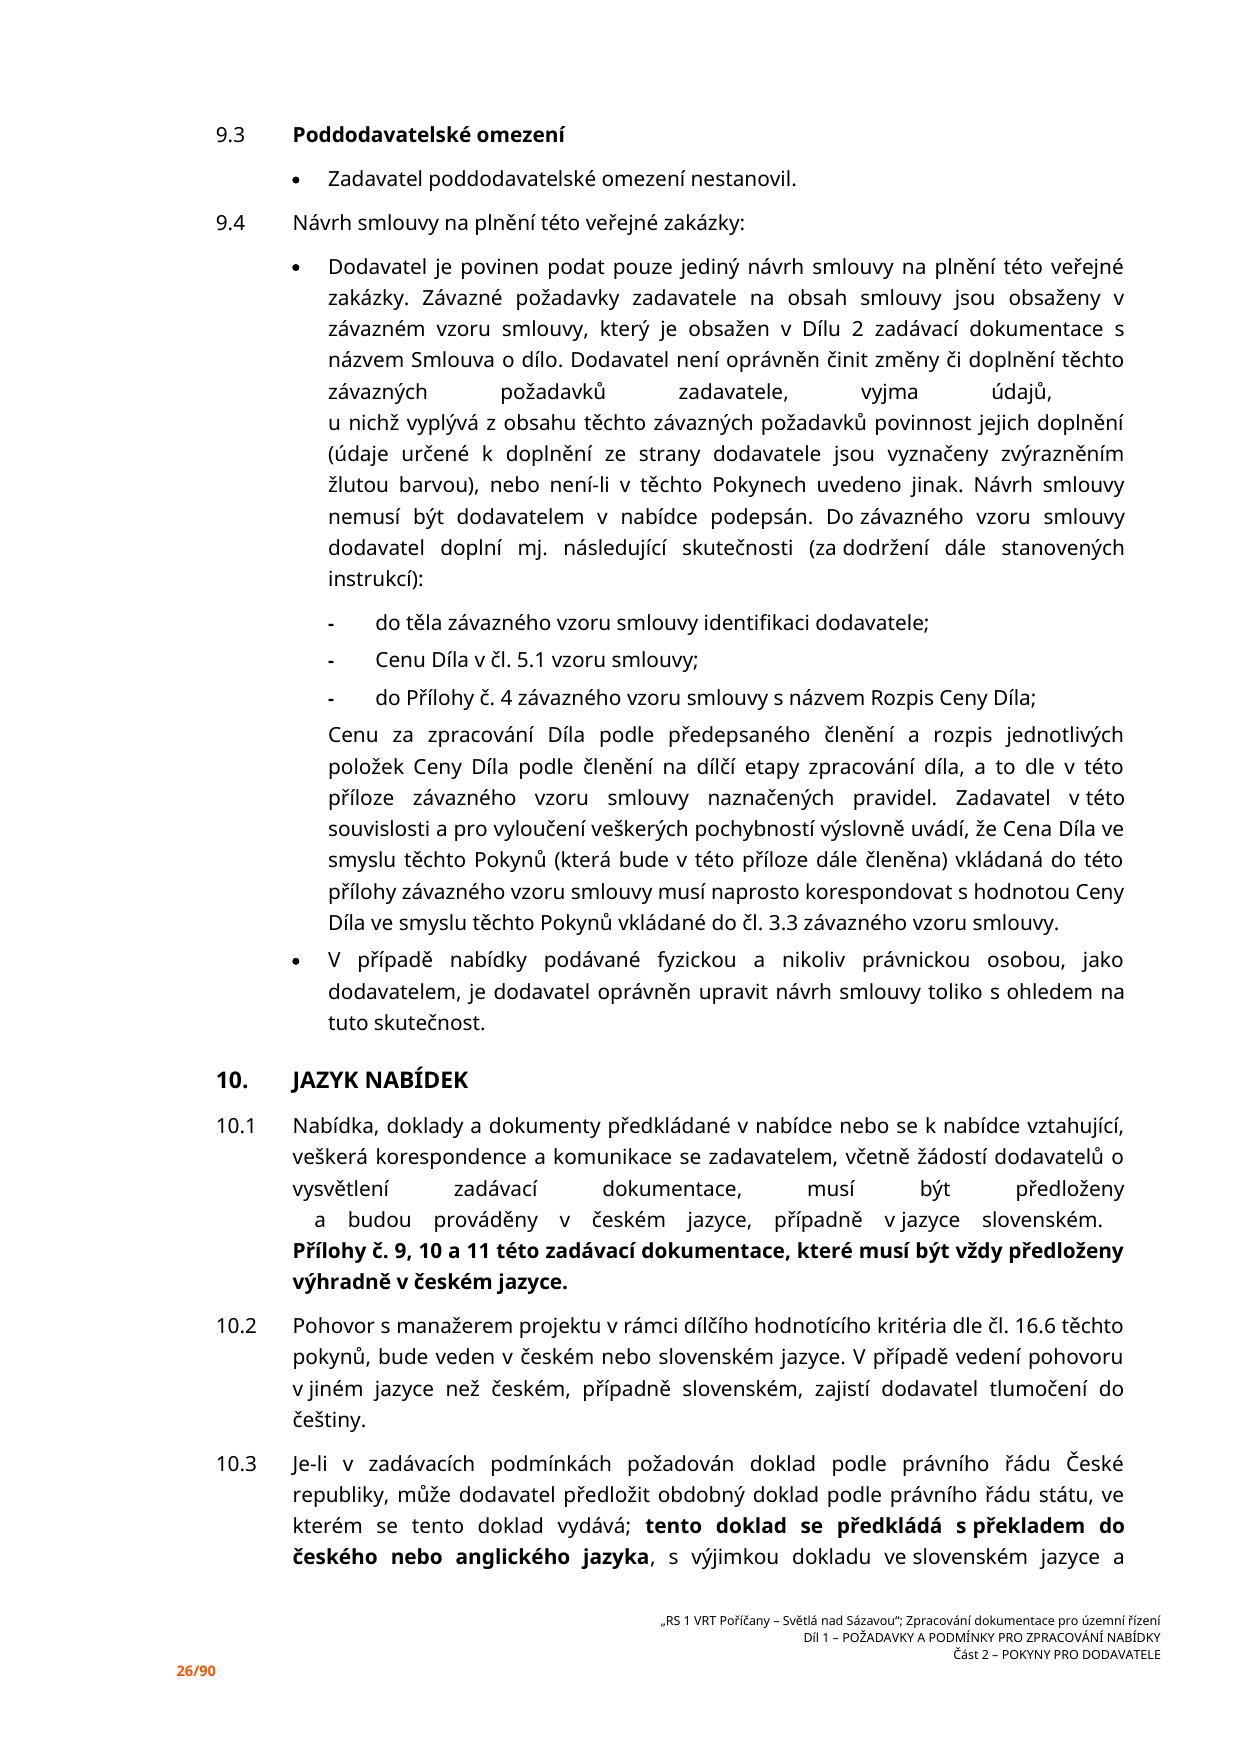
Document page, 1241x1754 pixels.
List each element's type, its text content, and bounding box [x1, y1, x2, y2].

list Cenu za zpracování Díla podle předepsaného členění a rozpis jednotlivých položek Ceny Díla podle členění na dílčí etapy zpracování díla, a to dle v této příloze závazného vzoru smlouvy naznačených pravidel. Zadavatel v této souvislosti a pro vyloučení veškerých pochybností výslovně uvádí, že Cena Díla ve smyslu těchto Pokynů (která bude v této příloze dále členěna) vkládaná do této přílohy závazného vzoru smlouvy musí naprosto korespondovat s hodnotou Ceny Díla ve smyslu těchto Pokynů vkládané do čl. 3.3 závazného vzoru smlouvy. [328, 721, 1125, 937]
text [216, 1449, 1125, 1571]
text do těla závazného vzoru smlouvy identifikaci dodavatele; [328, 608, 1125, 637]
text Poddodavatelské omezení [216, 121, 1125, 149]
text Pohovor s manažerem projektu v rámci dílčího hodnotícího kritéria dle čl. 16.6 těchto pokynů, bude veden v českém nebo slovenském jazyce. V případě vedení pohovoru v jiném jazyce než českém, případně slovenském, zajistí dodavatel tlumočení do češtiny. [216, 1311, 1125, 1433]
text Cenu Díla v čl. 5.1 vzoru smlouvy; [328, 646, 1125, 674]
text Návrh smlouvy na plnění této veřejné zakázky: [216, 208, 1125, 237]
text V případě nabídky podávané fyzickou a nikoliv právnickou osobou, jako dodavatelem, je dodavatel oprávněn upravit návrh smlouvy toliko s ohledem na tuto skutečnost. [292, 946, 1125, 1037]
text Dodavatel je povinen podat pouze jediný návrh smlouvy na plnění této veřejné zakázky. Závazné požadavky zadavatele na obsah smlouvy jsou obsaženy v závazném vzoru smlouvy, který je obsažen v Dílu 2 zadávací dokumentace s názvem Smlouva o dílo. Dodavatel není oprávněn činit změny či doplnění těchto závazných požadavků zadavatele, vyjma údajů, u nichž vyplývá z obsahu těchto závazných požadavků povinnost jejich doplnění (údaje určené k doplnění ze strany dodavatele jsou vyznačeny zvýrazněním žlutou barvou), nebo není-li v těchto Pokynech uvedeno jinak. Návrh smlouvy nemusí být dodavatelem v nabídce podepsán. Do závazného vzoru smlouvy dodavatel doplní mj. následující skutečnosti (za dodržení dále stanovených instrukcí): [292, 252, 1125, 593]
text do Přílohy č. 4 závazného vzoru smlouvy s názvem Rozpis Ceny Díla; [328, 683, 1125, 712]
text Zadavatel poddodavatelské omezení nestanovil. [292, 164, 1125, 193]
list Nabídka, doklady a dokumenty předkládané v nabídce nebo se k nabídce vztahující, veškerá korespondence a komunikace se zadavatelem, včetně žádostí dodavatelů o vysvětlení zadávací dokumentace, musí být předloženy a budou prováděny v českém jazyce, případně v jazyce slovenském. Přílohy č. 9, 10 a 11 této zadávací dokumentace, které musí být vždy předloženy výhradně v českém jazyce. [216, 1111, 1125, 1296]
text JAZYK NABÍDEK [216, 1064, 1125, 1096]
